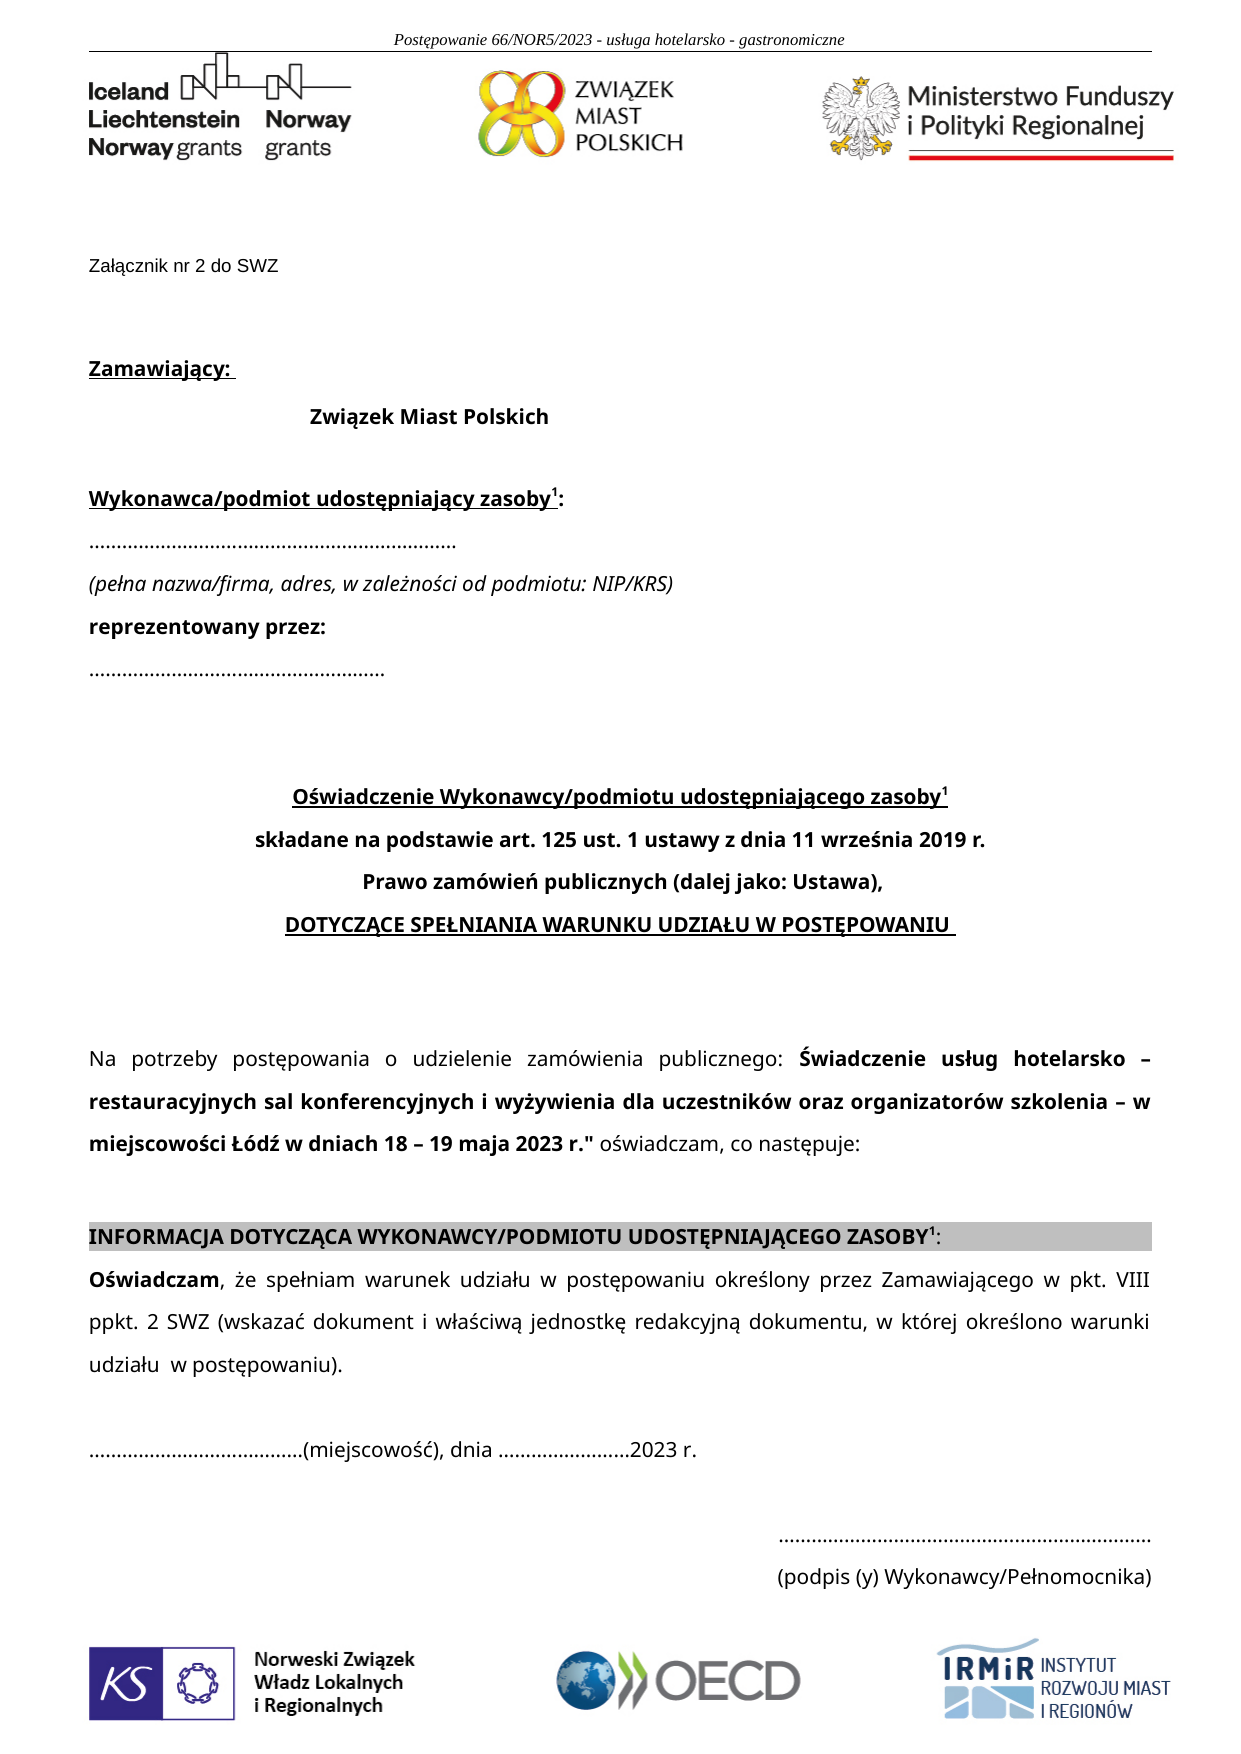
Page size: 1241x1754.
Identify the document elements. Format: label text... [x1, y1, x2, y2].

text (podpis (y) Wykonawcy/Pełnomocnika) [89, 1562, 1152, 1591]
text …………………………………(miejscowość), dnia ……………………2023 r. [89, 1435, 1152, 1464]
text (pełna nazwa/firma, adres, w zależności od podmiotu: NIP/KRS) [89, 569, 1152, 598]
text Oświadczam, że spełniam warunek udziału w postępowaniu określony przez Zamawiającego w pkt. VIII ppkt. 2 SWZ (wskazać dokument i właściwą jednostkę redakcyjną dokumentu, w której określono warunki udziału w postępowaniu). [89, 1265, 1152, 1378]
picture [10, 12, 1241, 1754]
text DOTYCZĄCE SPEŁNIANIA WARUNKU UDZIAŁU W POSTĘPOWANIU [89, 910, 1152, 980]
text ……………………………………………… [89, 654, 531, 683]
text Zamawiający: [89, 354, 1152, 382]
text Prawo zamówień publicznych (dalej jako: Ustawa), [89, 867, 1152, 896]
text Oświadczenie Wykonawcy/podmiotu udostępniającego zasoby1 [89, 782, 1152, 811]
text INFORMACJA DOTYCZĄCA WYKONAWCY/PODMIOTU UDOSTĘPNIAJĄCEGO ZASOBY1: [89, 1222, 1152, 1251]
text ………………………………….……………………… [89, 527, 620, 555]
text Załącznik nr 2 do SWZ [89, 255, 1152, 277]
text składane na podstawie art. 125 ust. 1 ustawy z dnia 11 września 2019 r. [89, 825, 1152, 853]
text reprezentowany przez: [89, 612, 1152, 640]
text Wykonawca/podmiot udostępniający zasoby1: [89, 484, 1152, 512]
text ……………………………………..…………………… [89, 1520, 1152, 1548]
text Związek Miast Polskich [89, 402, 1152, 431]
text Na potrzeby postępowania o udzielenie zamówienia publicznego: Świadczenie usług hotelarsko – restauracyjnych sal konferencyjnych i wyżywienia dla uczestników oraz organizatorów szkolenia – w miejscowości Łódź w dniach 18 – 19 maja 2023 r." oświadczam, co następuje: [89, 1044, 1152, 1158]
